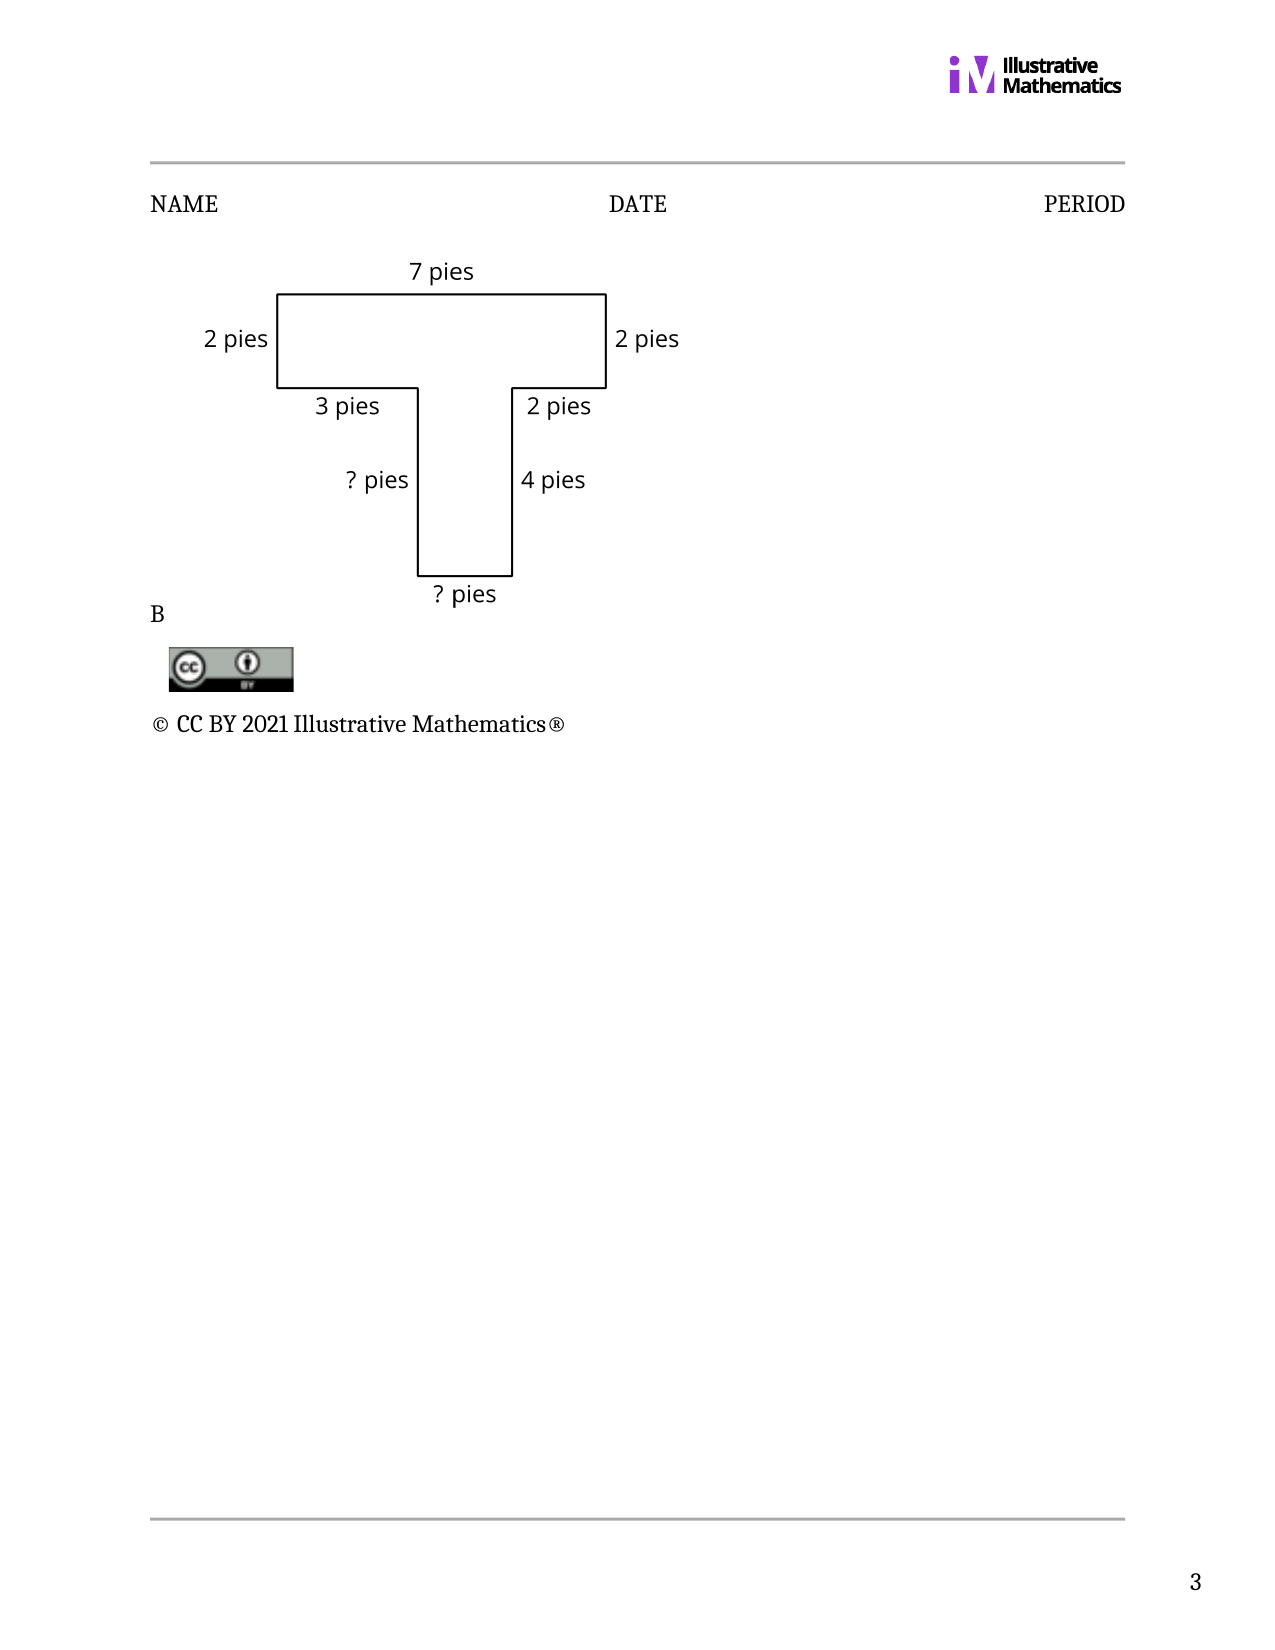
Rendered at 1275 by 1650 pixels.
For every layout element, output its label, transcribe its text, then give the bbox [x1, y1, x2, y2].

picture [183, 247, 723, 623]
picture [168, 647, 294, 692]
text © CC BY 2021 Illustrative Mathematics® [150, 710, 1125, 739]
picture [949, 55, 1121, 93]
